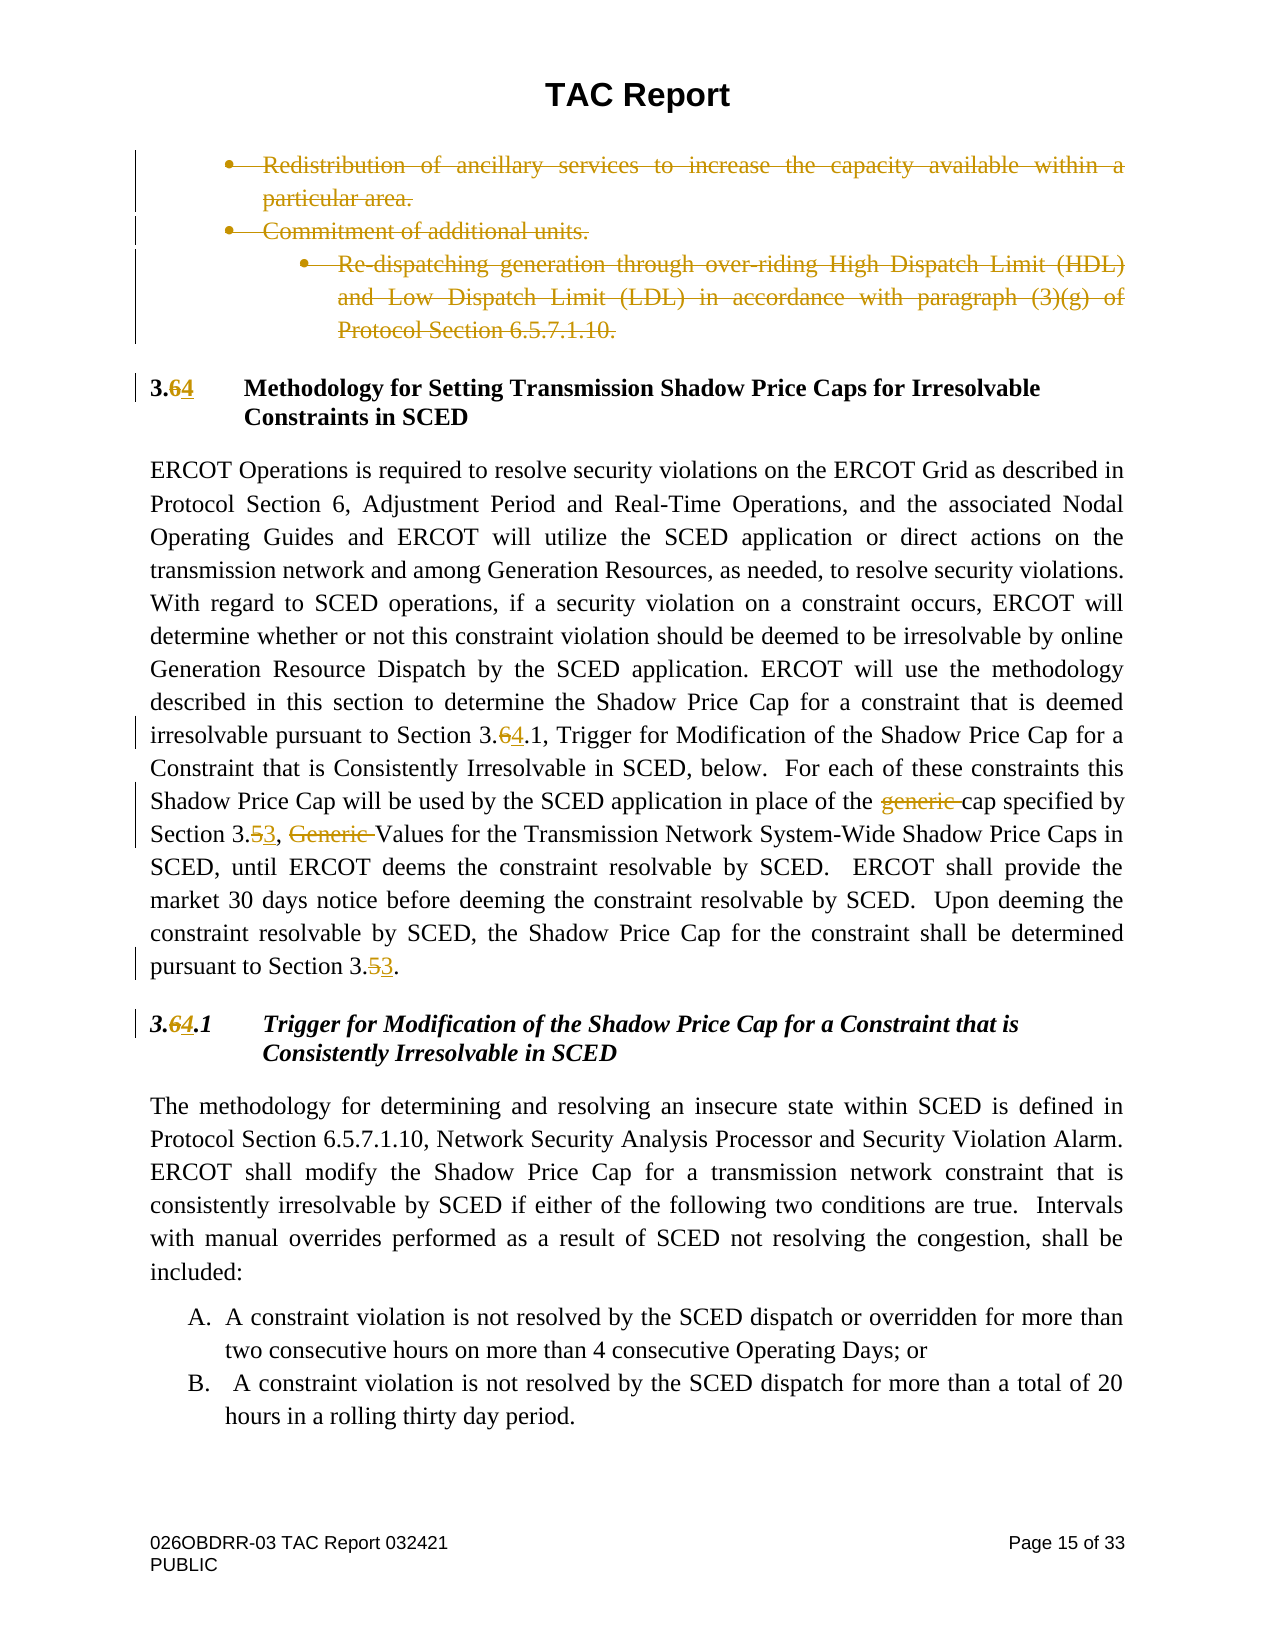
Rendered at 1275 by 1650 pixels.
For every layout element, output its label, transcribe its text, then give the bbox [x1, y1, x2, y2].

list A constraint violation is not resolved by the SCED dispatch for more than a total of 20 hours in a rolling thirty day period. [187, 1368, 1125, 1430]
text 3..1 Trigger for Modification of the Shadow Price Cap for a Constraint that is Consistently Irresolvable in SCED [150, 1009, 1125, 1066]
text ERCOT Operations is required to resolve security violations on the ERCOT Grid as described in Protocol Section 6, Adjustment Period and Real-Time Operations, and the associated Nodal Operating Guides and ERCOT will utilize the SCED application or direct actions on the transmission network and among Generation Resources, as needed, to resolve security violations. With regard to SCED operations, if a security violation on a constraint occurs, ERCOT will determine whether or not this constraint violation should be deemed to be irresolvable by online Generation Resource Dispatch by the SCED application. ERCOT will use the methodology described in this section to determine the Shadow Price Cap for a constraint that is deemed irresolvable pursuant to Section 3..1, Trigger for Modification of the Shadow Price Cap for a Constraint that is Consistently Irresolvable in SCED, below. For each of these constraints this Shadow Price Cap will be used by the SCED application in place of the cap specified by Section 3., Values for the Transmission Network System-Wide Shadow Price Caps in SCED, until ERCOT deems the constraint resolvable by SCED. ERCOT shall provide the market 30 days notice before deeming the constraint resolvable by SCED. Upon deeming the constraint resolvable by SCED, the Shadow Price Cap for the constraint shall be determined pursuant to Section 3.. [150, 456, 1125, 980]
text 3. Methodology for Setting Transmission Shadow Price Caps for Irresolvable Constraints in SCED [150, 373, 1125, 431]
list A constraint violation is not resolved by the SCED dispatch or overridden for more than two consecutive hours on more than 4 consecutive Operating Days; or [187, 1302, 1125, 1364]
text The methodology for determining and resolving an insecure state within SCED is defined in Protocol Section 6.5.7.1.10, Network Security Analysis Processor and Security Violation Alarm. ERCOT shall modify the Shadow Price Cap for a transmission network constraint that is consistently irresolvable by SCED if either of the following two conditions are true. Intervals with manual overrides performed as a result of SCED not resolving the congestion, shall be included: [150, 1091, 1125, 1285]
